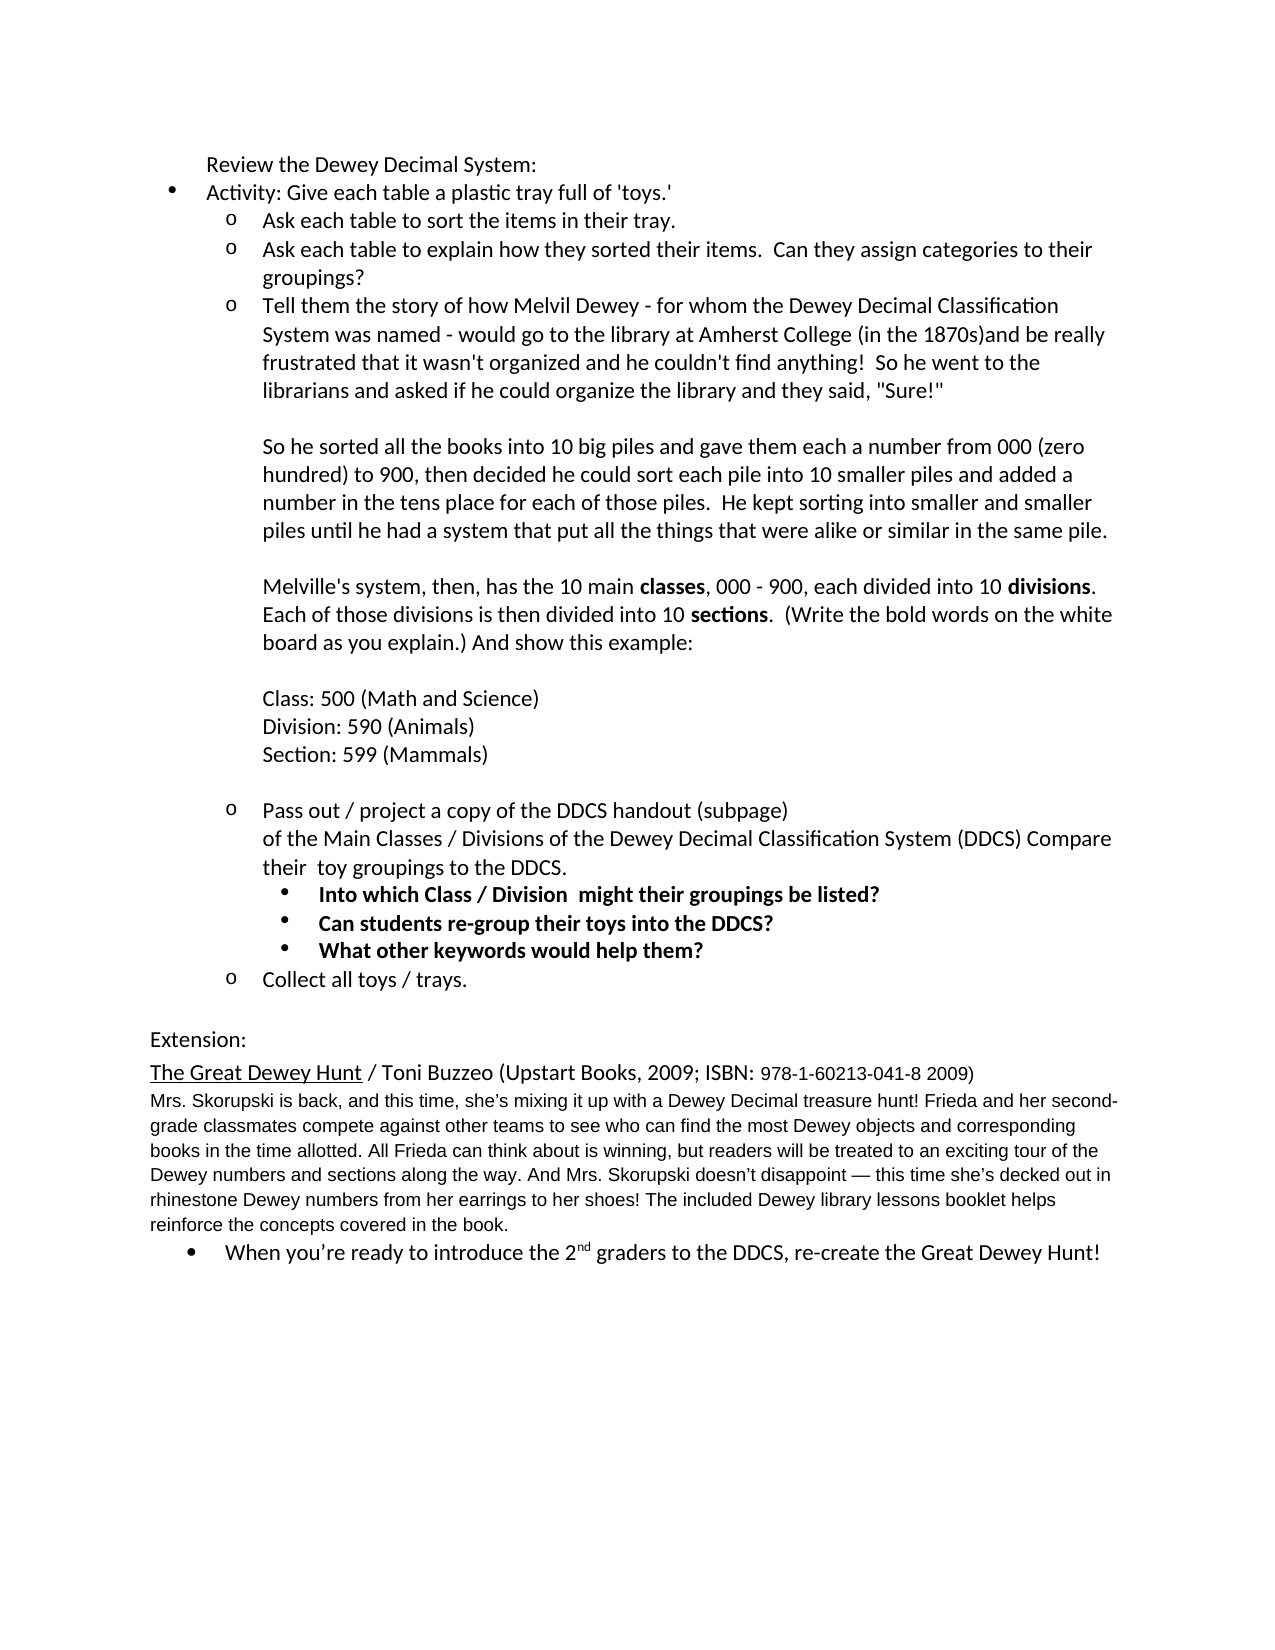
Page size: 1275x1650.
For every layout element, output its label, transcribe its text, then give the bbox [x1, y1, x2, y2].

list What other keywords would help them? [281, 937, 1125, 965]
list When you’re ready to introduce the 2nd graders to the DDCS, re-create the Great Dewey Hunt! [187, 1238, 1125, 1267]
text Section: 599 (Mammals) [262, 740, 1125, 768]
text Review the Dewey Decimal System: [206, 150, 1125, 178]
list Pass out / project a copy of the DDCS handout (subpage) [225, 796, 1125, 824]
text Melville's system, then, has the 10 main classes, 000 - 900, each divided into 10 divisions. Each of those divisions is then divided into 10 sections. (Write the bold words on the white board as you explain.) And show this example: [262, 572, 1125, 656]
list Can students re-group their toys into the DDCS? [281, 909, 1125, 937]
list Collect all toys / trays. [225, 965, 1125, 993]
list Tell them the story of how Melvil Dewey - for whom the Dewey Decimal Classification System was named - would go to the library at Amherst College (in the 1870s)and be really frustrated that it wasn't organized and he couldn't find anything! So he went to the librarians and asked if he could organize the library and they said, "Sure!" [225, 291, 1125, 404]
text Class: 500 (Math and Science) [262, 684, 1125, 712]
list Ask each table to explain how they sorted their items. Can they assign categories to their groupings? [225, 234, 1125, 291]
text So he sorted all the books into 10 big piles and gave them each a number from 000 (zero hundred) to 900, then decided he could sort each pile into 10 smaller piles and added a number in the tens place for each of those piles. He kept sorting into smaller and smaller piles until he had a system that put all the things that were alike or similar in the same pile. [262, 432, 1125, 544]
list Activity: Give each table a plastic tray full of 'toys.' [169, 178, 1125, 206]
list Into which Class / Division might their groupings be listed? [281, 881, 1125, 909]
text Division: 590 (Animals) [262, 712, 1125, 740]
list Ask each table to sort the items in their tray. [225, 206, 1125, 234]
text Extension: [150, 1025, 1125, 1053]
text of the Main Classes / Divisions of the Dewey Decimal Classification System (DDCS) Compare their toy groupings to the DDCS. [262, 824, 1125, 881]
text Mrs. Skorupski is back, and this time, she’s mixing it up with a Dewey Decimal treasure hunt! Frieda and her second-grade classmates compete against other teams to see who can find the most Dewey objects and corresponding books in the time allotted. All Frieda can think about is winning, but readers will be treated to an exciting tour of the Dewey numbers and sections along the way. And Mrs. Skorupski doesn’t disappoint — this time she’s decked out in rhinestone Dewey numbers from her earrings to her shoes! The included Dewey library lessons booklet helps reinforce the concepts covered in the book. [150, 1090, 1125, 1235]
text The Great Dewey Hunt / Toni Buzzeo (Upstart Books, 2009; ISBN: 978-1-60213-041-8 2009) [150, 1058, 1125, 1086]
